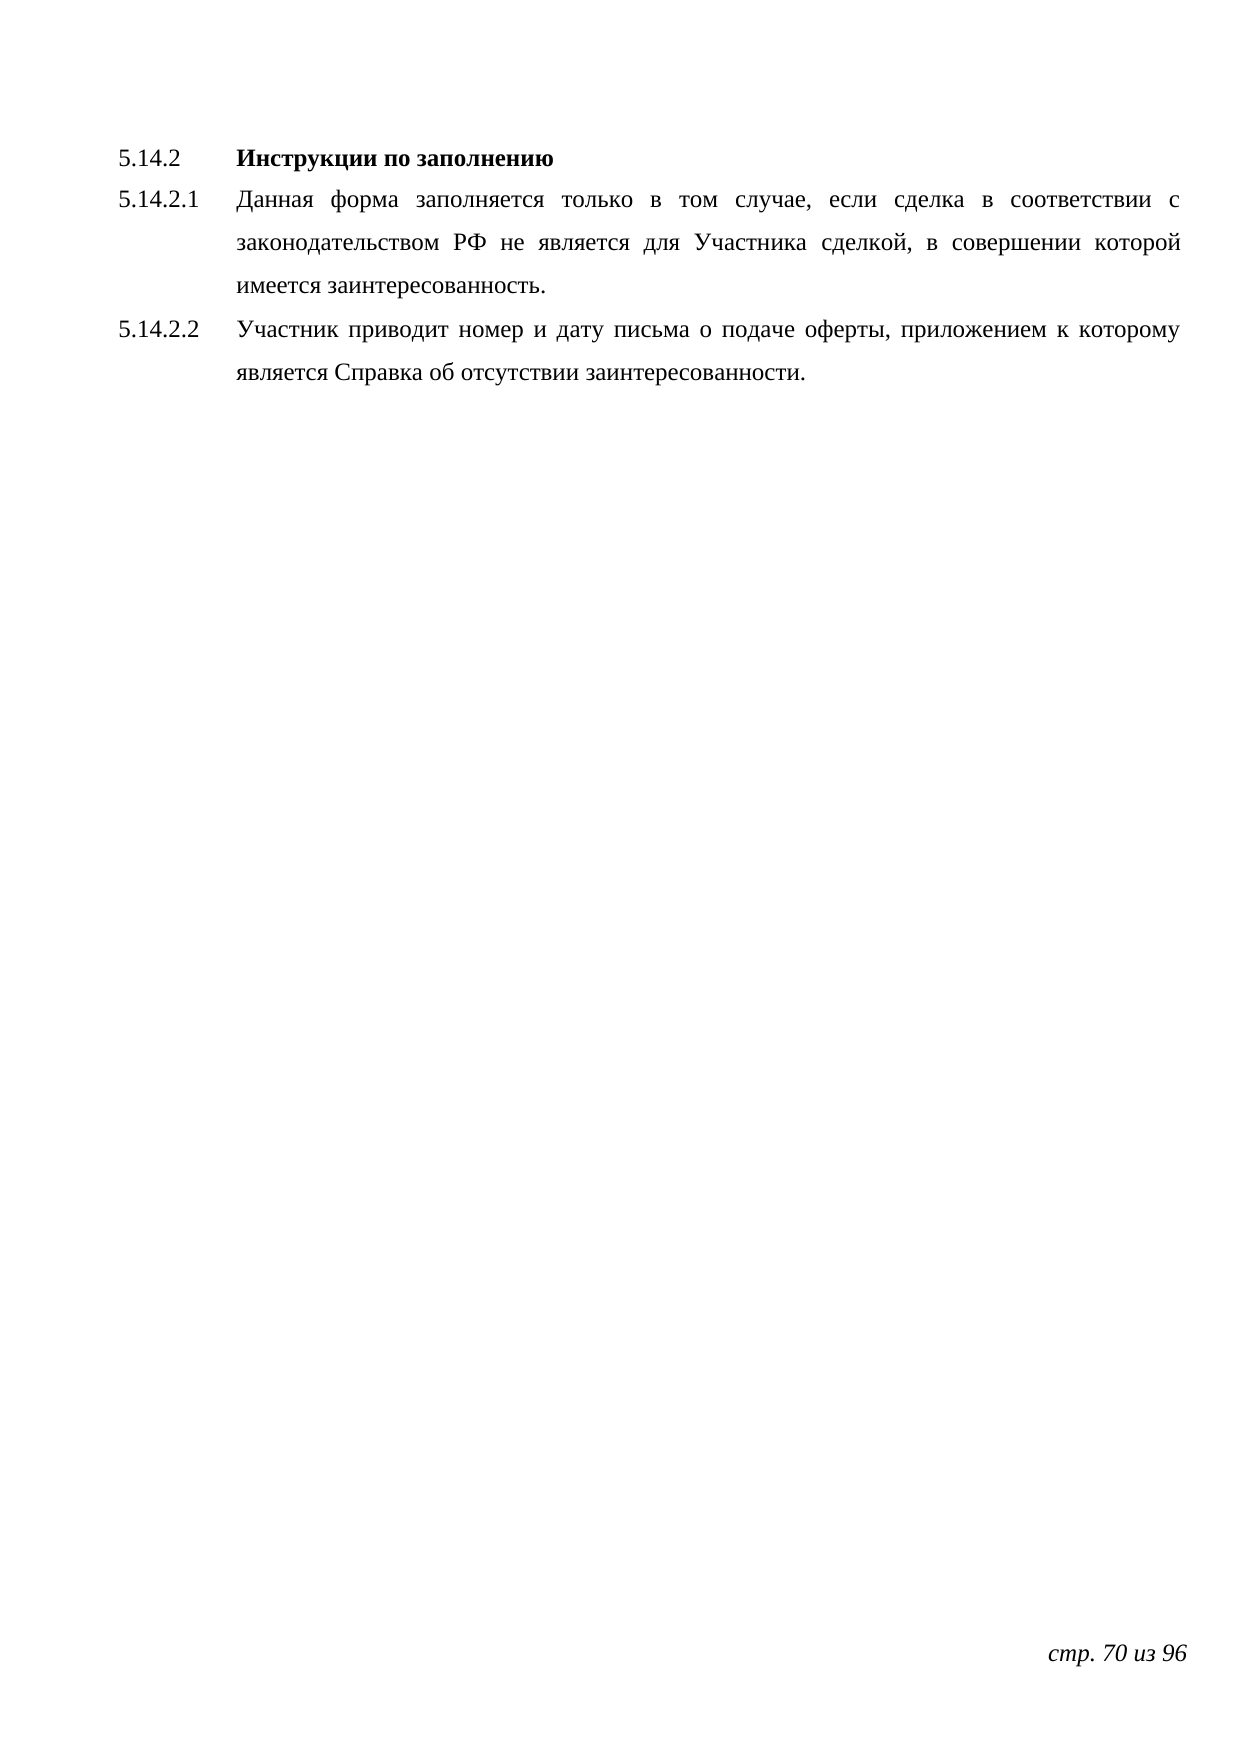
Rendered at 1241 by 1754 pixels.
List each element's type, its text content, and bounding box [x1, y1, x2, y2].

list Инструкции по заполнению [118, 143, 1181, 172]
list Участник приводит номер и дату письма о подаче оферты, приложением к которому является Справка об отсутствии заинтересованности. [118, 314, 1181, 386]
list Данная форма заполняется только в том случае, если сделка в соответствии с законодательством РФ не является для Участника сделкой, в совершении которой имеется заинтересованность. [118, 184, 1181, 299]
